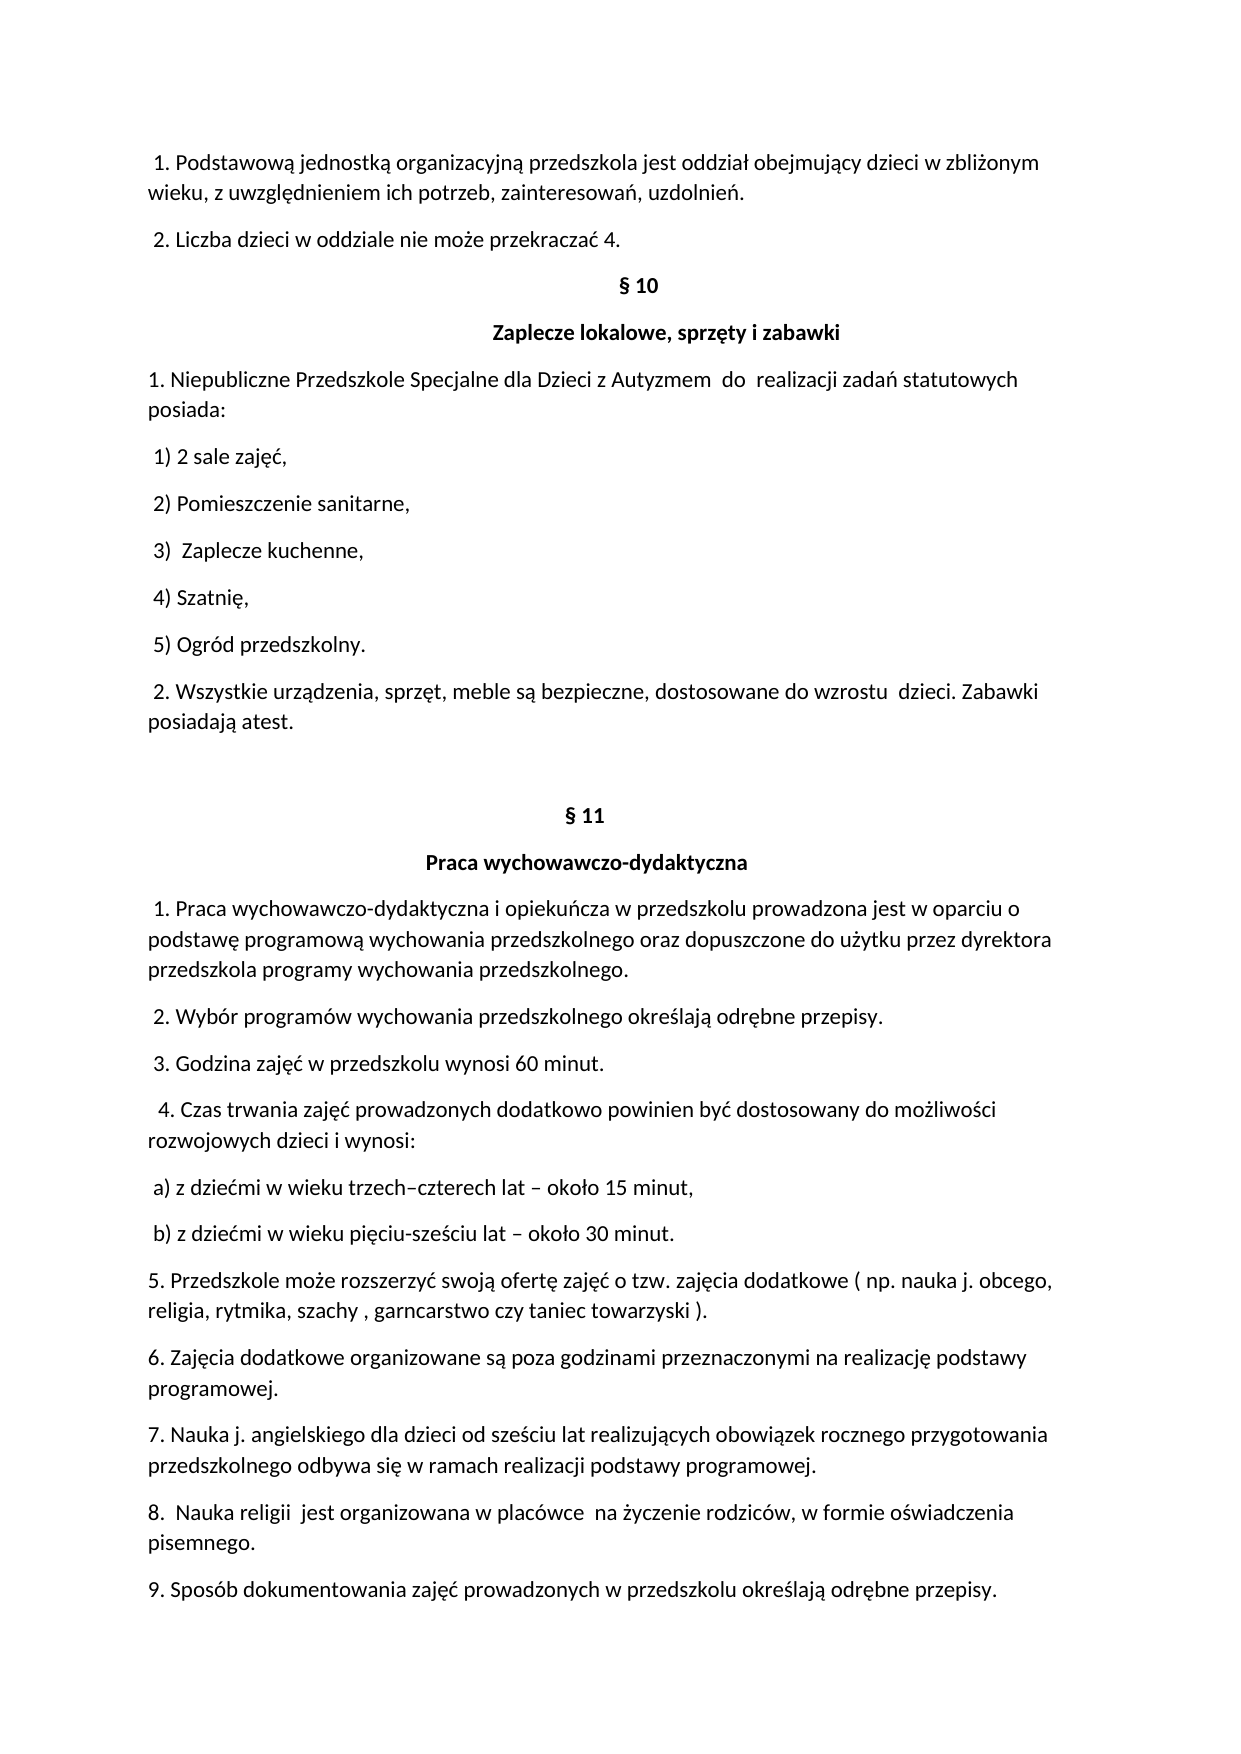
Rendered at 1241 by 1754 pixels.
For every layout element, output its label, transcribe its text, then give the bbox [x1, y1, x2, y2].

text Praca wychowawczo-dydaktyczna [148, 848, 1093, 876]
text 2. Wszystkie urządzenia, sprzęt, meble są bezpieczne, dostosowane do wzrostu dzieci. Zabawki posiadają atest. [148, 677, 1093, 735]
text 1. Podstawową jednostką organizacyjną przedszkola jest oddział obejmujący dzieci w zbliżonym wieku, z uwzględnieniem ich potrzeb, zainteresowań, uzdolnień. [148, 148, 1093, 206]
text 4. Czas trwania zajęć prowadzonych dodatkowo powinien być dostosowany do możliwości rozwojowych dzieci i wynosi: [148, 1096, 1093, 1154]
text § 11 [148, 801, 1093, 829]
text b) z dziećmi w wieku pięciu-sześciu lat – około 30 minut. [148, 1219, 1093, 1247]
text 7. Nauka j. angielskiego dla dzieci od sześciu lat realizujących obowiązek rocznego przygotowania przedszkolnego odbywa się w ramach realizacji podstawy programowej. [148, 1421, 1093, 1479]
text 5) Ogród przedszkolny. [148, 630, 1093, 658]
text 1. Praca wychowawczo-dydaktyczna i opiekuńcza w przedszkolu prowadzona jest w oparciu o podstawę programową wychowania przedszkolnego oraz dopuszczone do użytku przez dyrektora przedszkola programy wychowania przedszkolnego. [148, 894, 1093, 983]
text § 10 [148, 272, 1093, 299]
text 4) Szatnię, [148, 583, 1093, 611]
text 3. Godzina zajęć w przedszkolu wynosi 60 minut. [148, 1049, 1093, 1077]
text a) z dziećmi w wieku trzech–czterech lat – około 15 minut, [148, 1173, 1093, 1201]
text 2. Liczba dzieci w oddziale nie może przekraczać 4. [148, 225, 1093, 253]
text 1) 2 sale zajęć, [148, 442, 1093, 470]
text 5. Przedszkole może rozszerzyć swoją ofertę zajęć o tzw. zajęcia dodatkowe ( np. nauka j. obcego, religia, rytmika, szachy , garncarstwo czy taniec towarzyski ). [148, 1266, 1093, 1324]
text 8. Nauka religii jest organizowana w placówce na życzenie rodziców, w formie oświadczenia pisemnego. [148, 1498, 1093, 1556]
text 1. Niepubliczne Przedszkole Specjalne dla Dzieci z Autyzmem do realizacji zadań statutowych posiada: [148, 365, 1093, 423]
text 6. Zajęcia dodatkowe organizowane są poza godzinami przeznaczonymi na realizację podstawy programowej. [148, 1343, 1093, 1402]
text 9. Sposób dokumentowania zajęć prowadzonych w przedszkolu określają odrębne przepisy. [148, 1575, 1093, 1603]
text 2) Pomieszczenie sanitarne, [148, 489, 1093, 517]
text 2. Wybór programów wychowania przedszkolnego określają odrębne przepisy. [148, 1002, 1093, 1030]
text Zaplecze lokalowe, sprzęty i zabawki [148, 318, 1093, 346]
text 3) Zaplecze kuchenne, [148, 536, 1093, 564]
